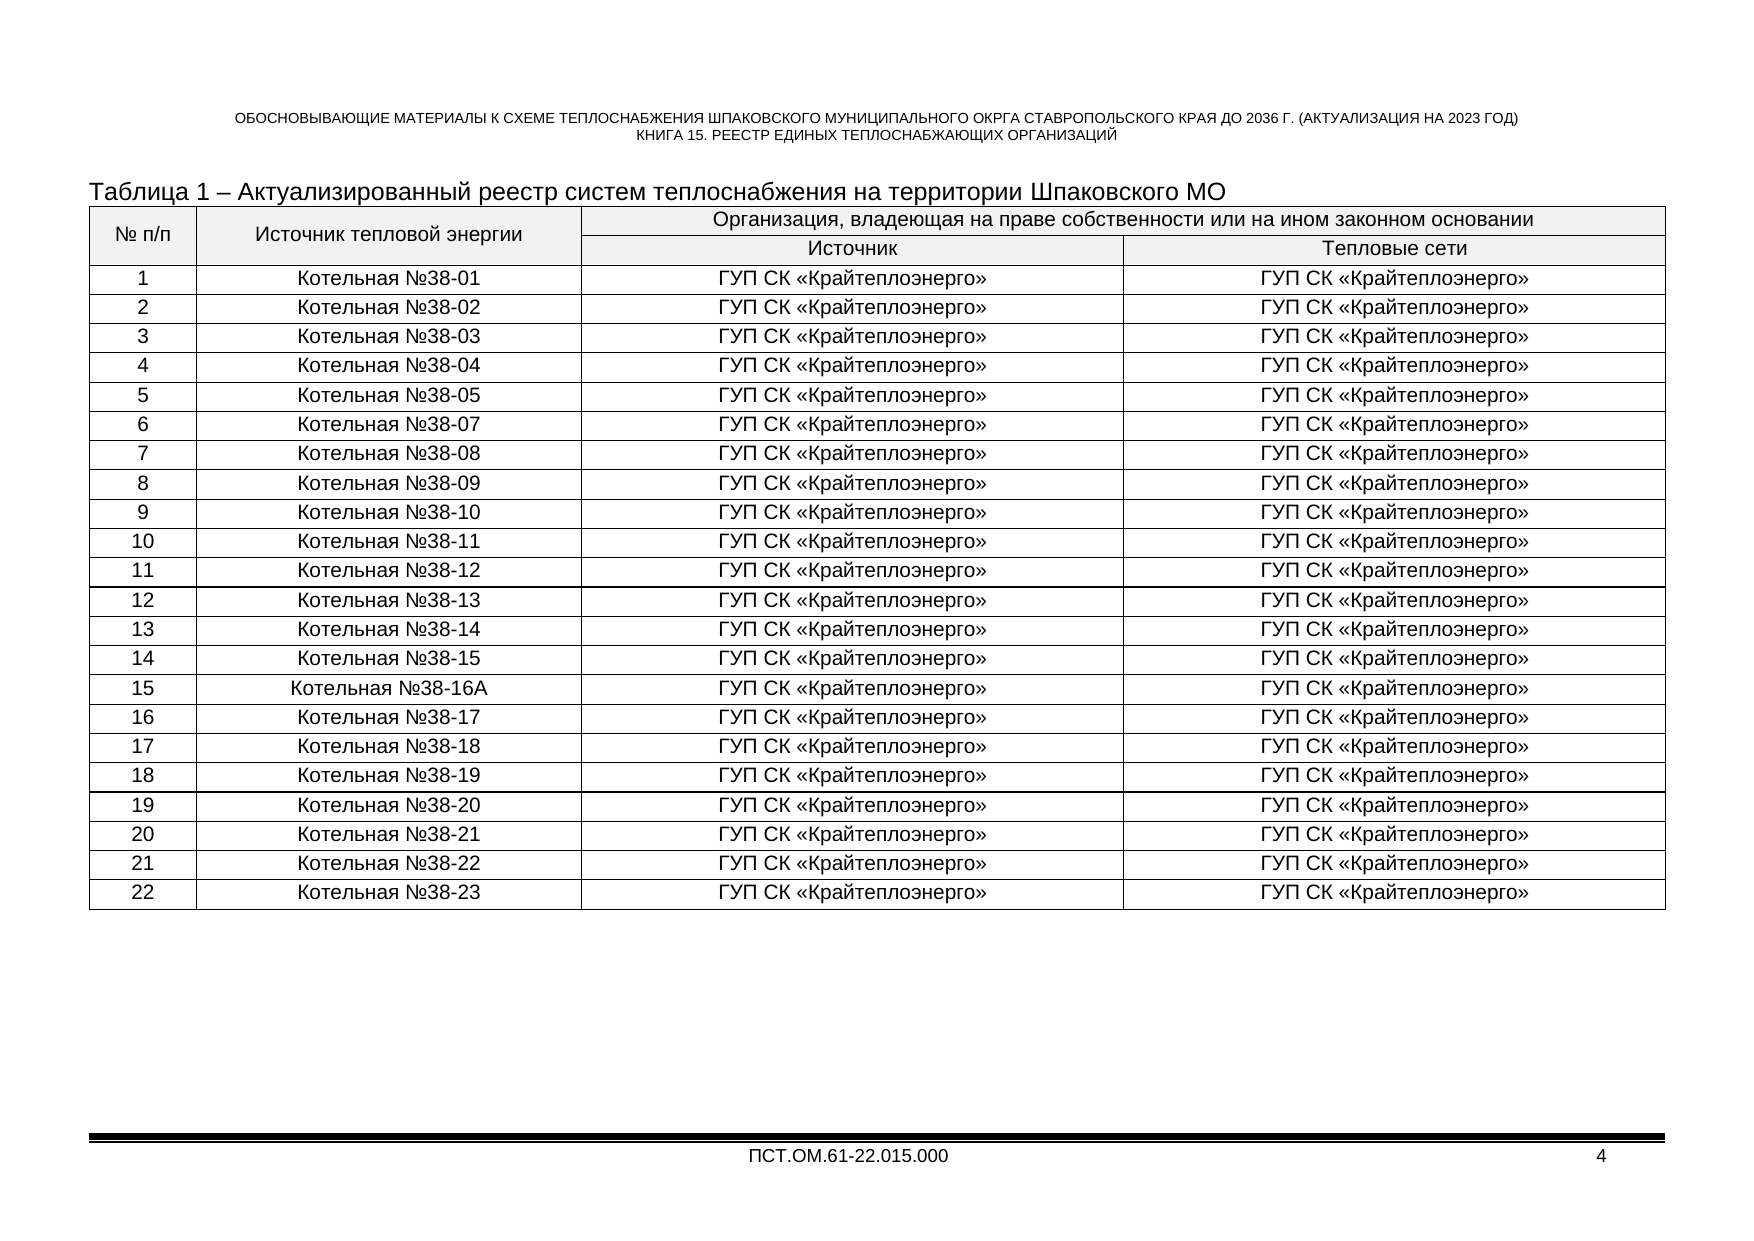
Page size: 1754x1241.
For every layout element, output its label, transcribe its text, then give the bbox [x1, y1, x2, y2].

table_cell ГУП СК «Крайтеплоэнерго» [1124, 266, 1665, 294]
table_cell Котельная №38-08 [197, 441, 581, 469]
table_cell ГУП СК «Крайтеплоэнерго» [1124, 324, 1665, 352]
table_cell ГУП СК «Крайтеплоэнерго» [582, 295, 1123, 323]
table_cell ГУП СК «Крайтеплоэнерго» [1124, 470, 1665, 499]
table_cell Котельная №38-17 [197, 705, 581, 733]
table_cell Котельная №38-09 [197, 470, 581, 499]
table_cell ГУП СК «Крайтеплоэнерго» [582, 617, 1123, 645]
table_cell Котельная №38-02 [197, 295, 581, 323]
table_cell Котельная №38-21 [197, 822, 581, 850]
table_cell ГУП СК «Крайтеплоэнерго» [582, 383, 1123, 411]
table_cell Котельная №38-16А [197, 675, 581, 703]
table_cell ГУП СК «Крайтеплоэнерго» [1124, 705, 1665, 733]
text Таблица 1 – Актуализированный реестр систем теплоснабжения на территории Шпаковского МО [89, 177, 1665, 206]
table_cell ГУП СК «Крайтеплоэнерго» [1124, 529, 1665, 557]
table_cell Котельная №38-23 [197, 880, 581, 908]
table_header Источник тепловой энергии [197, 207, 581, 264]
table_cell ГУП СК «Крайтеплоэнерго» [582, 588, 1123, 616]
table_cell ГУП СК «Крайтеплоэнерго» [1124, 822, 1665, 850]
table_cell 5 [90, 383, 196, 411]
table_cell ГУП СК «Крайтеплоэнерго» [582, 558, 1123, 586]
table_cell ГУП СК «Крайтеплоэнерго» [582, 646, 1123, 674]
table_cell Источник [582, 236, 1123, 264]
table_header Организация, владеющая на праве собственности или на ином законном основании [582, 207, 1665, 235]
table_cell ГУП СК «Крайтеплоэнерго» [582, 851, 1123, 879]
table_cell Котельная №38-10 [197, 500, 581, 528]
table_cell 20 [90, 822, 196, 850]
table_cell Котельная №38-05 [197, 383, 581, 411]
table_cell ГУП СК «Крайтеплоэнерго» [1124, 588, 1665, 616]
table_cell 7 [90, 441, 196, 469]
table_cell 19 [90, 793, 196, 821]
table_cell 15 [90, 675, 196, 703]
table_cell ГУП СК «Крайтеплоэнерго» [582, 705, 1123, 733]
table_cell ГУП СК «Крайтеплоэнерго» [1124, 412, 1665, 440]
table_cell ГУП СК «Крайтеплоэнерго» [1124, 558, 1665, 586]
table_cell ГУП СК «Крайтеплоэнерго» [1124, 441, 1665, 469]
table_cell 21 [90, 851, 196, 879]
table_cell ГУП СК «Крайтеплоэнерго» [582, 470, 1123, 499]
table_cell 9 [90, 500, 196, 528]
table_cell ГУП СК «Крайтеплоэнерго» [582, 266, 1123, 294]
table_cell 6 [90, 412, 196, 440]
table_cell Котельная №38-13 [197, 588, 581, 616]
table_cell Котельная №38-19 [197, 763, 581, 791]
table_cell 22 [90, 880, 196, 908]
table_cell Котельная №38-14 [197, 617, 581, 645]
table_cell ГУП СК «Крайтеплоэнерго» [582, 353, 1123, 382]
table_cell Котельная №38-12 [197, 558, 581, 586]
table_cell ГУП СК «Крайтеплоэнерго» [1124, 734, 1665, 762]
table_cell 17 [90, 734, 196, 762]
table_cell ГУП СК «Крайтеплоэнерго» [1124, 763, 1665, 791]
table_cell ГУП СК «Крайтеплоэнерго» [582, 734, 1123, 762]
table_cell ГУП СК «Крайтеплоэнерго» [1124, 793, 1665, 821]
table_cell 13 [90, 617, 196, 645]
table_cell ГУП СК «Крайтеплоэнерго» [582, 793, 1123, 821]
table_cell Котельная №38-20 [197, 793, 581, 821]
table_cell ГУП СК «Крайтеплоэнерго» [582, 880, 1123, 908]
table_cell ГУП СК «Крайтеплоэнерго» [1124, 500, 1665, 528]
table_cell Котельная №38-18 [197, 734, 581, 762]
table_cell 12 [90, 588, 196, 616]
table_cell ГУП СК «Крайтеплоэнерго» [1124, 353, 1665, 382]
table_cell 8 [90, 470, 196, 499]
table_cell Котельная №38-15 [197, 646, 581, 674]
table_cell ГУП СК «Крайтеплоэнерго» [582, 763, 1123, 791]
table_cell 1 [90, 266, 196, 294]
table_cell ГУП СК «Крайтеплоэнерго» [1124, 646, 1665, 674]
table_cell ГУП СК «Крайтеплоэнерго» [1124, 880, 1665, 908]
table_cell 2 [90, 295, 196, 323]
table_cell ГУП СК «Крайтеплоэнерго» [582, 675, 1123, 703]
table_cell Тепловые сети [1124, 236, 1665, 264]
table_cell Котельная №38-11 [197, 529, 581, 557]
table_cell 10 [90, 529, 196, 557]
table_cell Котельная №38-04 [197, 353, 581, 382]
table_cell 3 [90, 324, 196, 352]
table_cell Котельная №38-22 [197, 851, 581, 879]
table_cell Котельная №38-07 [197, 412, 581, 440]
table_cell Котельная №38-01 [197, 266, 581, 294]
table_cell ГУП СК «Крайтеплоэнерго» [1124, 617, 1665, 645]
table_cell ГУП СК «Крайтеплоэнерго» [1124, 851, 1665, 879]
table_cell ГУП СК «Крайтеплоэнерго» [582, 441, 1123, 469]
table_cell 11 [90, 558, 196, 586]
table_cell ГУП СК «Крайтеплоэнерго» [582, 500, 1123, 528]
table_cell 18 [90, 763, 196, 791]
table_cell 4 [90, 353, 196, 382]
table_cell 16 [90, 705, 196, 733]
table_header № п/п [90, 207, 196, 264]
table_cell ГУП СК «Крайтеплоэнерго» [582, 324, 1123, 352]
table_cell Котельная №38-03 [197, 324, 581, 352]
table_cell ГУП СК «Крайтеплоэнерго» [582, 529, 1123, 557]
table_cell ГУП СК «Крайтеплоэнерго» [1124, 675, 1665, 703]
table_cell 14 [90, 646, 196, 674]
table_cell ГУП СК «Крайтеплоэнерго» [582, 822, 1123, 850]
table_cell ГУП СК «Крайтеплоэнерго» [1124, 383, 1665, 411]
table_cell ГУП СК «Крайтеплоэнерго» [1124, 295, 1665, 323]
table_cell ГУП СК «Крайтеплоэнерго» [582, 412, 1123, 440]
